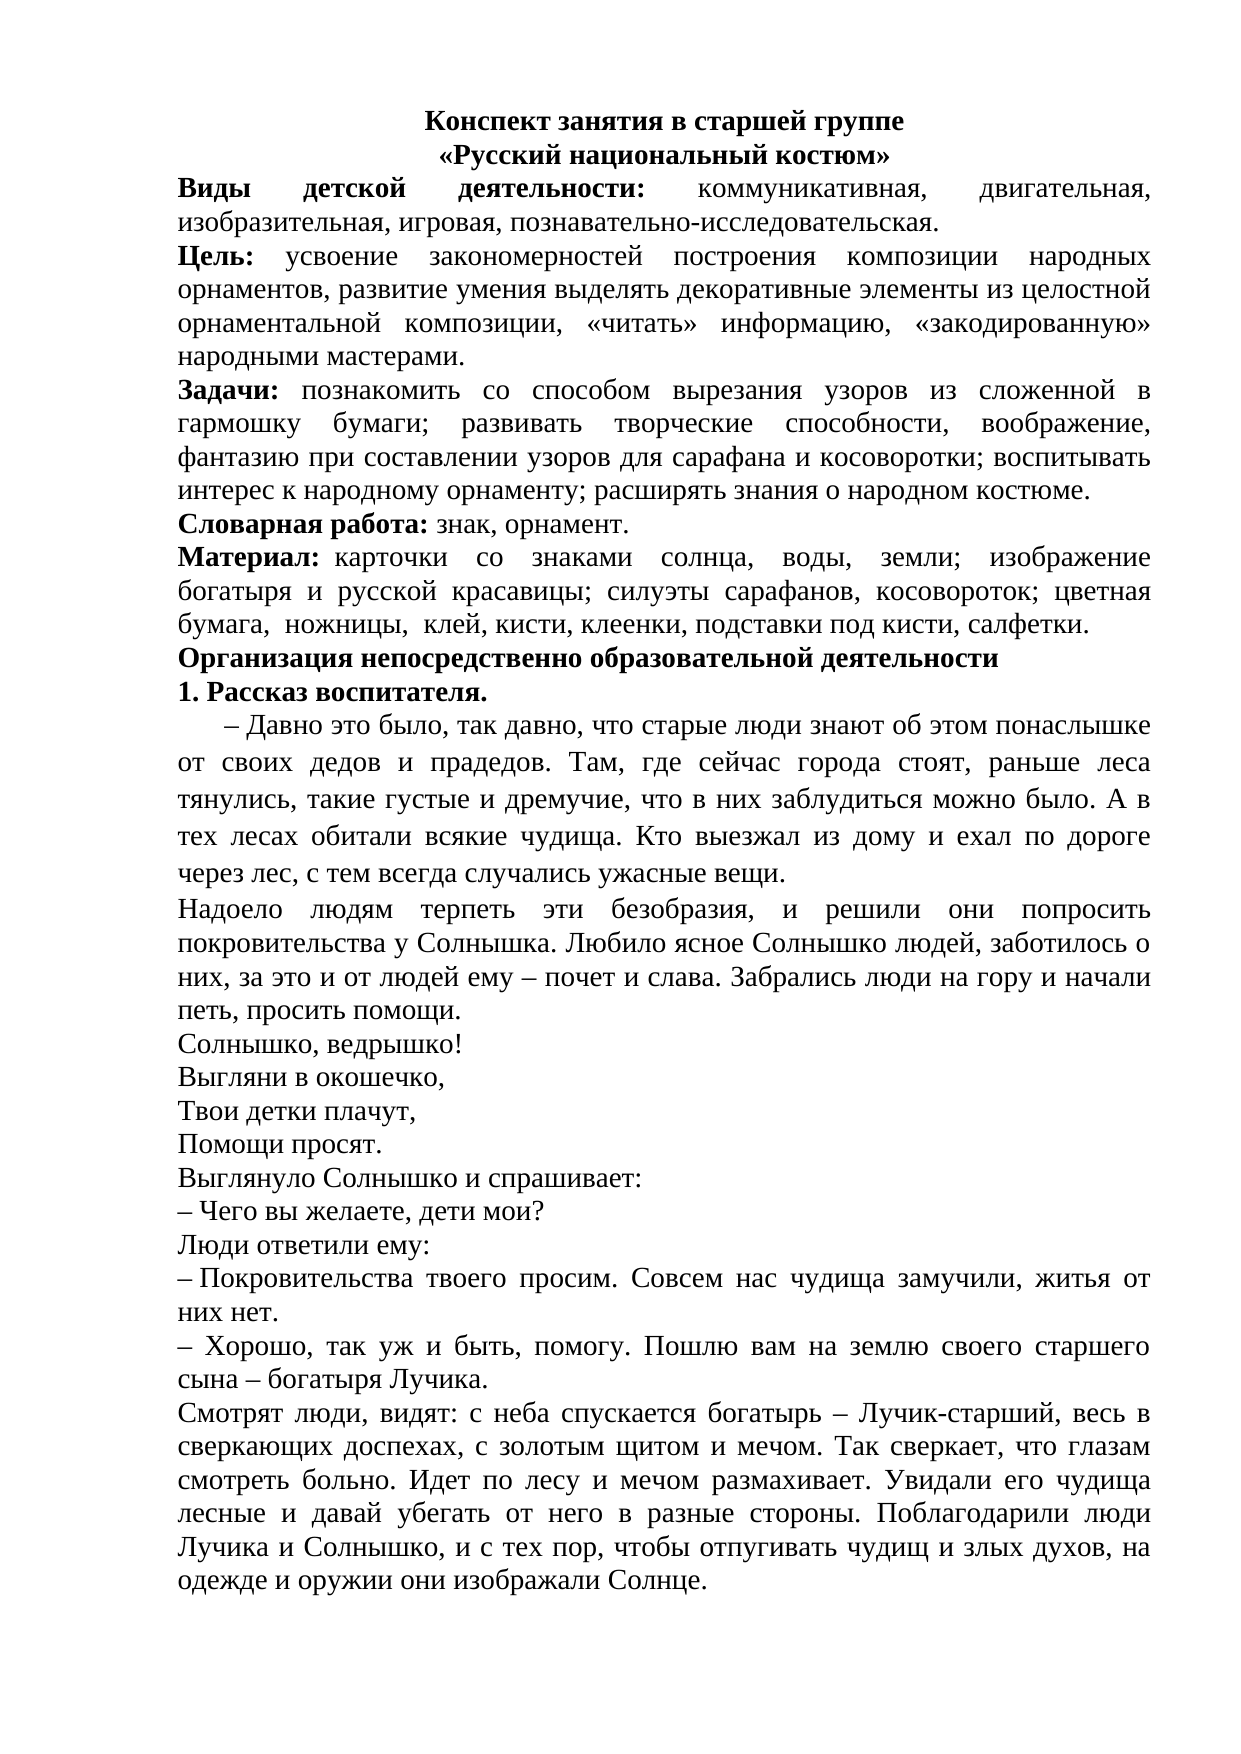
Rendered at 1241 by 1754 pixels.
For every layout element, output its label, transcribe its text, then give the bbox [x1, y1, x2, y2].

text Материал: карточки со знаками солнца, воды, земли; изображение богатыря и русской красавицы; силуэты сарафанов, косовороток; цветная бумага, ножницы, клей, кисти, клеенки, подставки под кисти, салфетки. [177, 539, 1152, 640]
text Выглянуло Солнышко и спрашивает: [177, 1160, 1152, 1193]
text «Русский национальный костюм» [177, 137, 1152, 171]
text Конспект занятия в старшей группе [177, 103, 1152, 137]
text Цель: усвоение закономерностей построения композиции народных орнаментов, развитие умения выделять декоративные элементы из целостной орнаментальной композиции, «читать» информацию, «закодированную» народными мастерами. [177, 238, 1152, 372]
text Организация непосредственно образовательной деятельности [177, 640, 1152, 674]
text Надоело людям терпеть эти безобразия, и решили они попросить покровительства у Солнышка. Любило ясное Солнышко людей, заботилось о них, за это и от людей ему – почет и слава. Забрались люди на гору и начали петь, просить помощи. [177, 892, 1152, 1026]
text Словарная работа: знак, орнамент. [177, 506, 1152, 539]
text – Покровительства твоего просим. Совсем нас чудища замучили, житья от них нет. [177, 1261, 1152, 1328]
text Задачи: познакомить со способом вырезания узоров из сложенной в гармошку бумаги; развивать творческие способности, воображение, фантазию при составлении узоров для сарафана и косоворотки; воспитывать интерес к народному орнаменту; расширять знания о народном костюме. [177, 372, 1152, 506]
text Солнышко, ведрышко! [177, 1026, 1152, 1059]
text Твои детки плачут, [177, 1093, 1152, 1126]
text 1. Рассказ воспитателя. [177, 674, 1152, 707]
text Виды детской деятельности: коммуникативная, двигательная, изобразительная, игровая, познавательно-исследовательская. [177, 171, 1152, 238]
text Люди ответили ему: [177, 1227, 1152, 1261]
text – Хорошо, так уж и быть, помогу. Пошлю вам на землю своего старшего сына – богатыря Лучика. [177, 1328, 1152, 1395]
text – Чего вы желаете, дети мои? [177, 1193, 1152, 1227]
text Смотрят люди, видят: с неба спускается богатырь – Лучик-старший, весь в сверкающих доспехах, с золотым щитом и мечом. Так сверкает, что глазам смотреть больно. Идет по лесу и мечом размахивает. Увидали его чудища лесные и давай убегать от него в разные стороны. Поблагодарили люди Лучика и Солнышко, и с тех пор, чтобы отпугивать чудищ и злых духов, на одежде и оружии они изображали Солнце. [177, 1395, 1152, 1596]
text Помощи просят. [177, 1126, 1152, 1160]
text Выгляни в окошечко, [177, 1059, 1152, 1093]
text – Давно это было, так давно, что старые люди знают об этом понаслышке от своих дедов и прадедов. Там, где сейчас города стоят, раньше леса тянулись, такие густые и дремучие, что в них заблудиться можно было. А в тех лесах обитали всякие чудища. Кто выезжал из дому и ехал по дороге через лес, с тем всегда случались ужасные вещи. [177, 707, 1152, 888]
